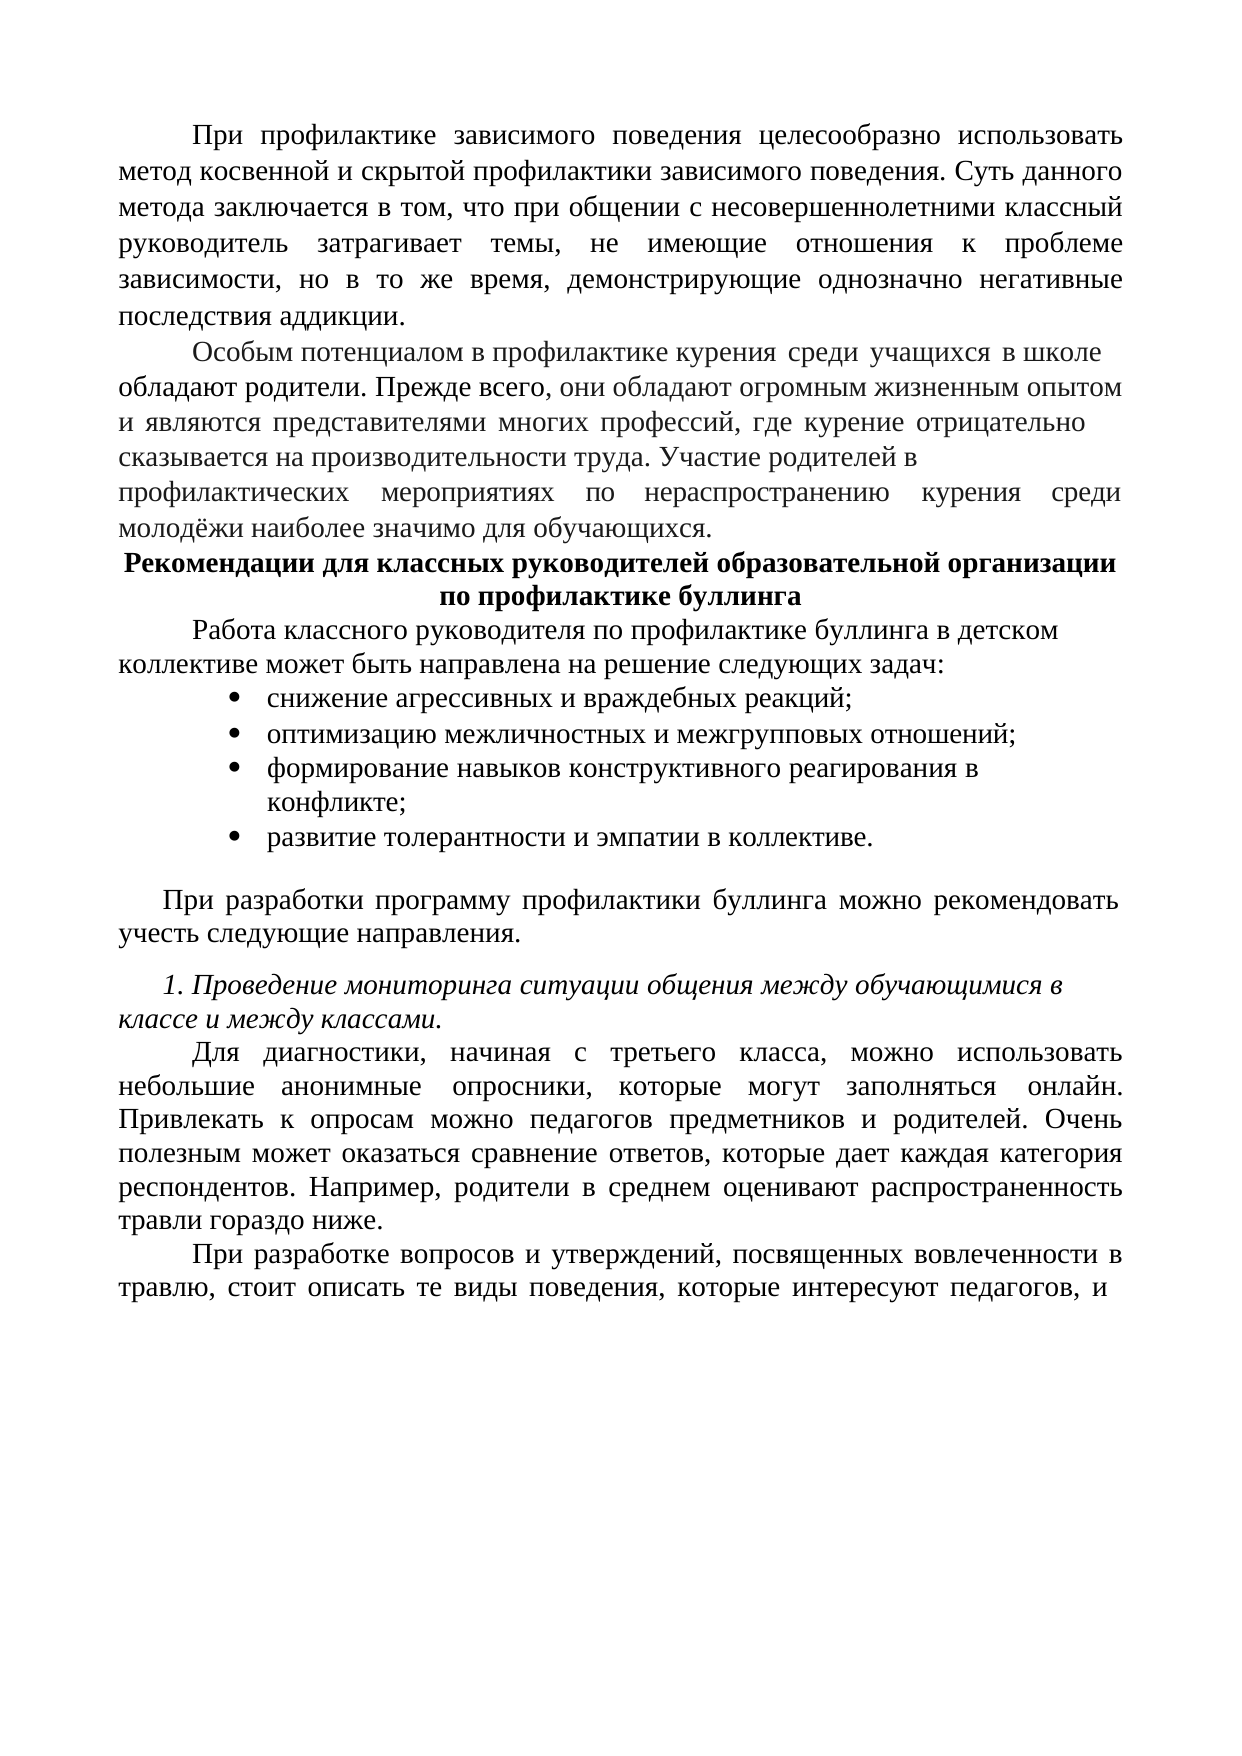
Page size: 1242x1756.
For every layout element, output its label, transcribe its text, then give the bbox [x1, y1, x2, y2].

list развитие толерантности и эмпатии в коллективе. [229, 817, 1135, 853]
list снижение агрессивных и враждебных реакций; [229, 679, 1135, 715]
text При разработки программу профилактики буллинга можно рекомендовать учесть следующие направления. [118, 882, 1135, 949]
text Особым потенциалом в профилактике курения среди учащихся в школе обладают родители. Прежде всего, они обладают огромным жизненным опытом и являются представителями многих профессий, где курение отрицательно сказывается на производительности труда. Участие родителей в профилактических мероприятиях по нераспространению курения среди молодёжи наиболее значимо для обучающихся. [118, 334, 1124, 543]
text Работа классного руководителя по профилактике буллинга в детском коллективе может быть направлена на решение следующих задач: [118, 612, 1058, 679]
text Для диагностики, начиная с третьего класса, можно использовать небольшие анонимные опросники, которые могут заполняться онлайн. Привлекать к опросам можно педагогов предметников и родителей. Очень полезным может оказаться сравнение ответов, которые дает каждая категория респондентов. Например, родители в среднем оценивают распространенность травли гораздо ниже. [118, 1034, 1123, 1236]
list формирование навыков конструктивного реагирования в конфликте; [229, 750, 978, 817]
text При разработке вопросов и утверждений, посвященных вовлеченности в травлю, стоит описать те виды поведения, которые интересуют педагогов, и [118, 1236, 1124, 1303]
text При профилактике зависимого поведения целесообразно использовать метод косвенной и скрытой профилактики зависимого поведения. Суть данного метода заключается в том, что при общении с несовершеннолетними классный руководитель затрагивает темы, не имеющие отношения к проблеме зависимости, но в то же время, демонстрирующие однозначно негативные последствия аддикции. [118, 117, 1124, 331]
list Проведение мониторинга ситуации общения между обучающимися в классе и между классами. [118, 967, 1063, 1034]
list оптимизацию межличностных и межгрупповых отношений; [229, 715, 1135, 750]
subtitle Рекомендации для классных руководителей образовательной организации по профилактике буллинга [123, 545, 1135, 612]
